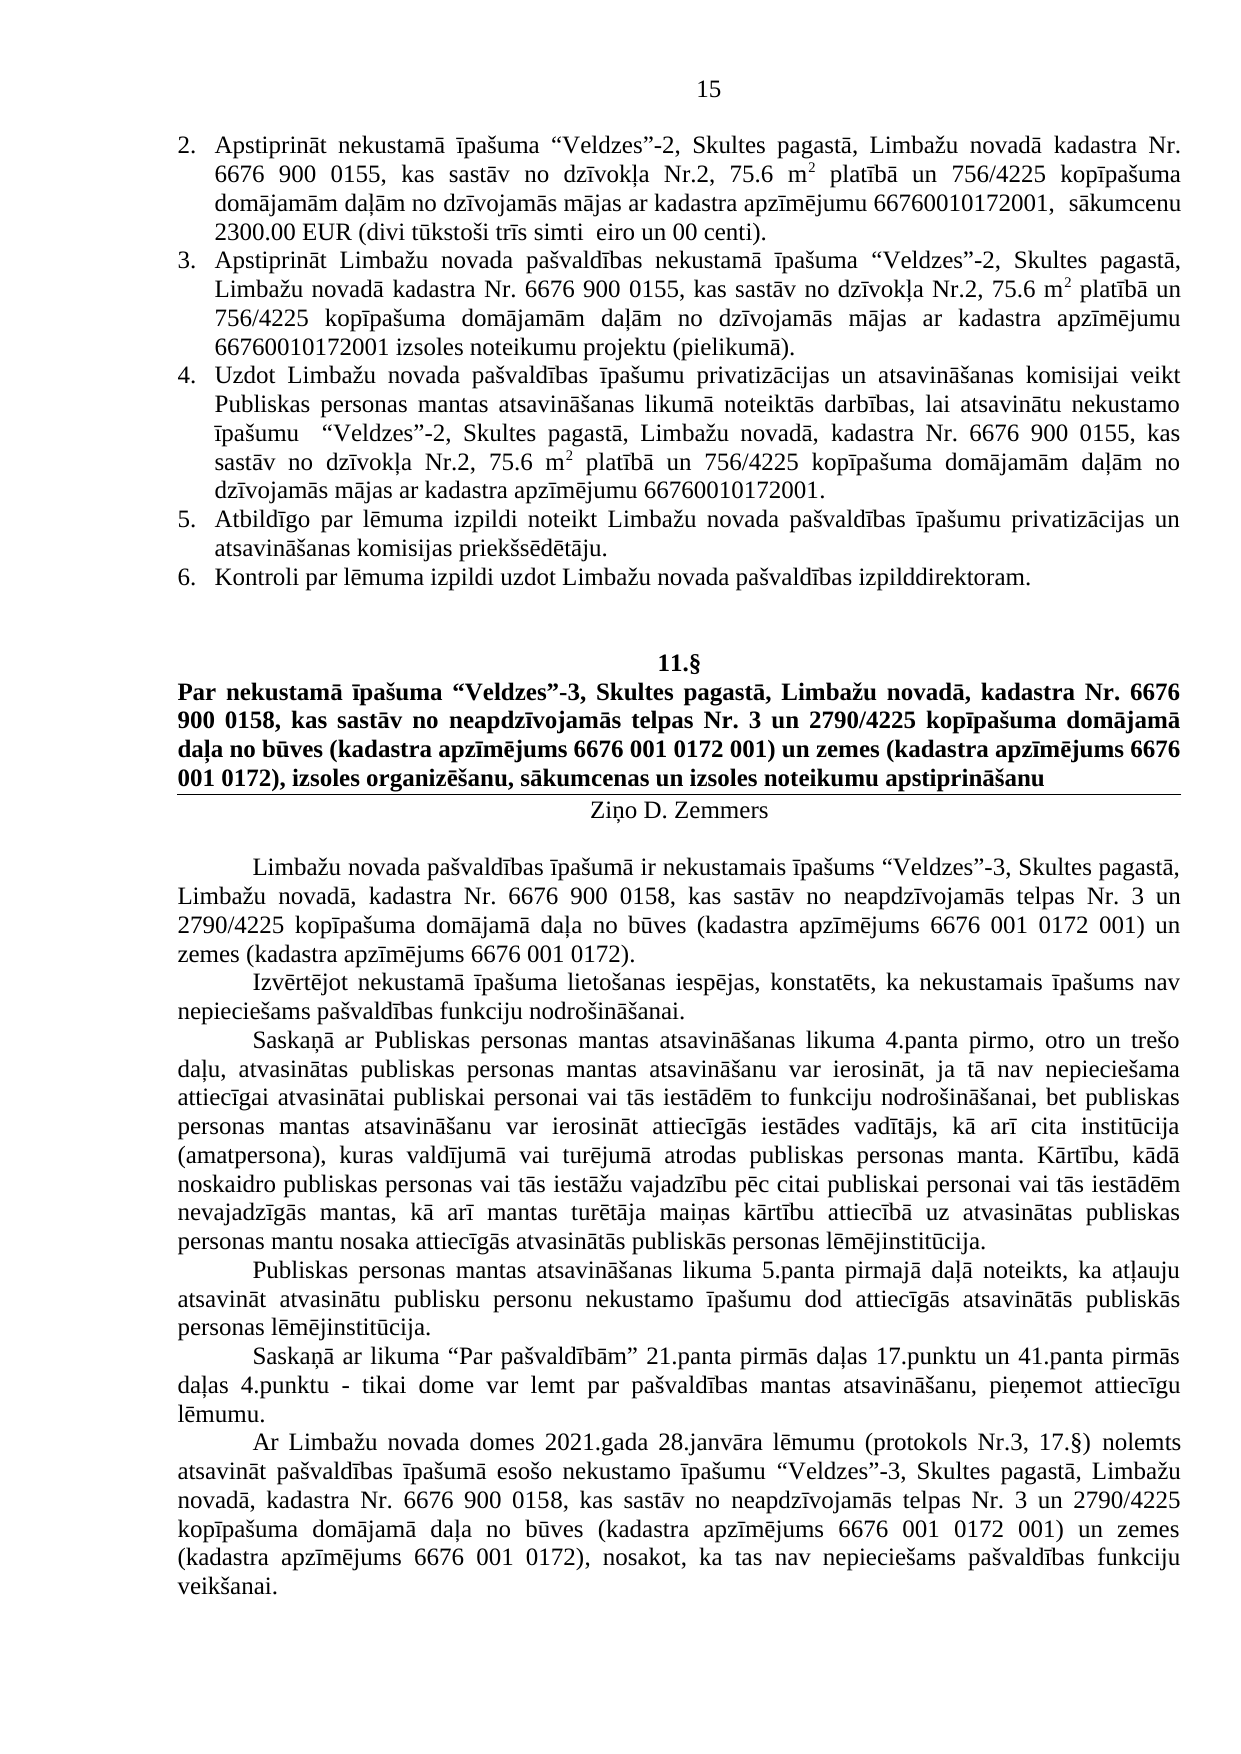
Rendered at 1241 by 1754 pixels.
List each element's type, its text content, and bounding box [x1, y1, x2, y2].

text Saskaņā ar Publiskas personas mantas atsavināšanas likuma 4.panta pirmo, otro un trešo daļu, atvasinātas publiskas personas mantas atsavināšanu var ierosināt, ja tā nav nepieciešama attiecīgai atvasinātai publiskai personai vai tās iestādēm to funkciju nodrošināšanai, bet publiskas personas mantas atsavināšanu var ierosināt attiecīgās iestādes vadītājs, kā arī cita institūcija (amatpersona), kuras valdījumā vai turējumā atrodas publiskas personas manta. Kārtību, kādā noskaidro publiskas personas vai tās iestāžu vajadzību pēc citai publiskai personai vai tās iestādēm nevajadzīgās mantas, kā arī mantas turētāja maiņas kārtību attiecībā uz atvasinātas publiskas personas mantu nosaka attiecīgās atvasinātās publiskās personas lēmējinstitūcija. [177, 1025, 1181, 1255]
text Saskaņā ar likuma “Par pašvaldībām” 21.panta pirmās daļas 17.punktu un 41.panta pirmās daļas 4.punktu - tikai dome var lemt par pašvaldības mantas atsavināšanu, pieņemot attiecīgu lēmumu. [177, 1341, 1181, 1427]
list Kontroli par lēmuma izpildi uzdot Limbažu novada pašvaldības izpilddirektoram. [177, 562, 1181, 591]
text Publiskas personas mantas atsavināšanas likuma 5.panta pirmajā daļā noteikts, ka atļauju atsavināt atvasinātu publisku personu nekustamo īpašumu dod attiecīgās atsavinātās publiskās personas lēmējinstitūcija. [177, 1255, 1181, 1341]
list Apstiprināt Limbažu novada pašvaldības nekustamā īpašuma “Veldzes”-2, Skultes pagastā, Limbažu novadā kadastra Nr. 6676 900 0155, kas sastāv no dzīvokļa Nr.2, 75.6 m2 platībā un 756/4225 kopīpašuma domājamām daļām no dzīvojamās mājas ar kadastra apzīmējumu 66760010172001 izsoles noteikumu projektu (pielikumā). [177, 246, 1181, 361]
text Ziņo D. Zemmers [177, 795, 1181, 824]
list Atbildīgo par lēmuma izpildi noteikt Limbažu novada pašvaldības īpašumu privatizācijas un atsavināšanas komisijas priekšsēdētāju. [177, 504, 1181, 562]
list Apstiprināt nekustamā īpašuma “Veldzes”-2, Skultes pagastā, Limbažu novadā kadastra Nr. 6676 900 0155, kas sastāv no dzīvokļa Nr.2, 75.6 m2 platībā un 756/4225 kopīpašuma domājamām daļām no dzīvojamās mājas ar kadastra apzīmējumu 66760010172001, sākumcenu 2300.00 EUR (divi tūkstoši trīs simti eiro un 00 centi). [177, 131, 1181, 246]
list Uzdot Limbažu novada pašvaldības īpašumu privatizācijas un atsavināšanas komisijai veikt Publiskas personas mantas atsavināšanas likumā noteiktās darbības, lai atsavinātu nekustamo īpašumu “Veldzes”-2, Skultes pagastā, Limbažu novadā, kadastra Nr. 6676 900 0155, kas sastāv no dzīvokļa Nr.2, 75.6 m2 platībā un 756/4225 kopīpašuma domājamām daļām no dzīvojamās mājas ar kadastra apzīmējumu 66760010172001. [177, 361, 1181, 504]
text Limbažu novada pašvaldības īpašumā ir nekustamais īpašums “Veldzes”-3, Skultes pagastā, Limbažu novadā, kadastra Nr. 6676 900 0158, kas sastāv no neapdzīvojamās telpas Nr. 3 un 2790/4225 kopīpašuma domājamā daļa no būves (kadastra apzīmējums 6676 001 0172 001) un zemes (kadastra apzīmējums 6676 001 0172). [177, 852, 1181, 967]
text 11.§ [177, 648, 1181, 677]
text Ar Limbažu novada domes 2021.gada 28.janvāra lēmumu (protokols Nr.3, 17.§) nolemts atsavināt pašvaldības īpašumā esošo nekustamo īpašumu “Veldzes”-3, Skultes pagastā, Limbažu novadā, kadastra Nr. 6676 900 0158, kas sastāv no neapdzīvojamās telpas Nr. 3 un 2790/4225 kopīpašuma domājamā daļa no būves (kadastra apzīmējums 6676 001 0172 001) un zemes (kadastra apzīmējums 6676 001 0172), nosakot, ka tas nav nepieciešams pašvaldības funkciju veikšanai. [177, 1427, 1181, 1600]
text Izvērtējot nekustamā īpašuma lietošanas iespējas, konstatēts, ka nekustamais īpašums nav nepieciešams pašvaldības funkciju nodrošināšanai. [177, 967, 1181, 1025]
text Par nekustamā īpašuma “Veldzes”-3, Skultes pagastā, Limbažu novadā, kadastra Nr. 6676 900 0158, kas sastāv no neapdzīvojamās telpas Nr. 3 un 2790/4225 kopīpašuma domājamā daļa no būves (kadastra apzīmējums 6676 001 0172 001) un zemes (kadastra apzīmējums 6676 001 0172), izsoles organizēšanu, sākumcenas un izsoles noteikumu apstiprināšanu [177, 677, 1181, 794]
